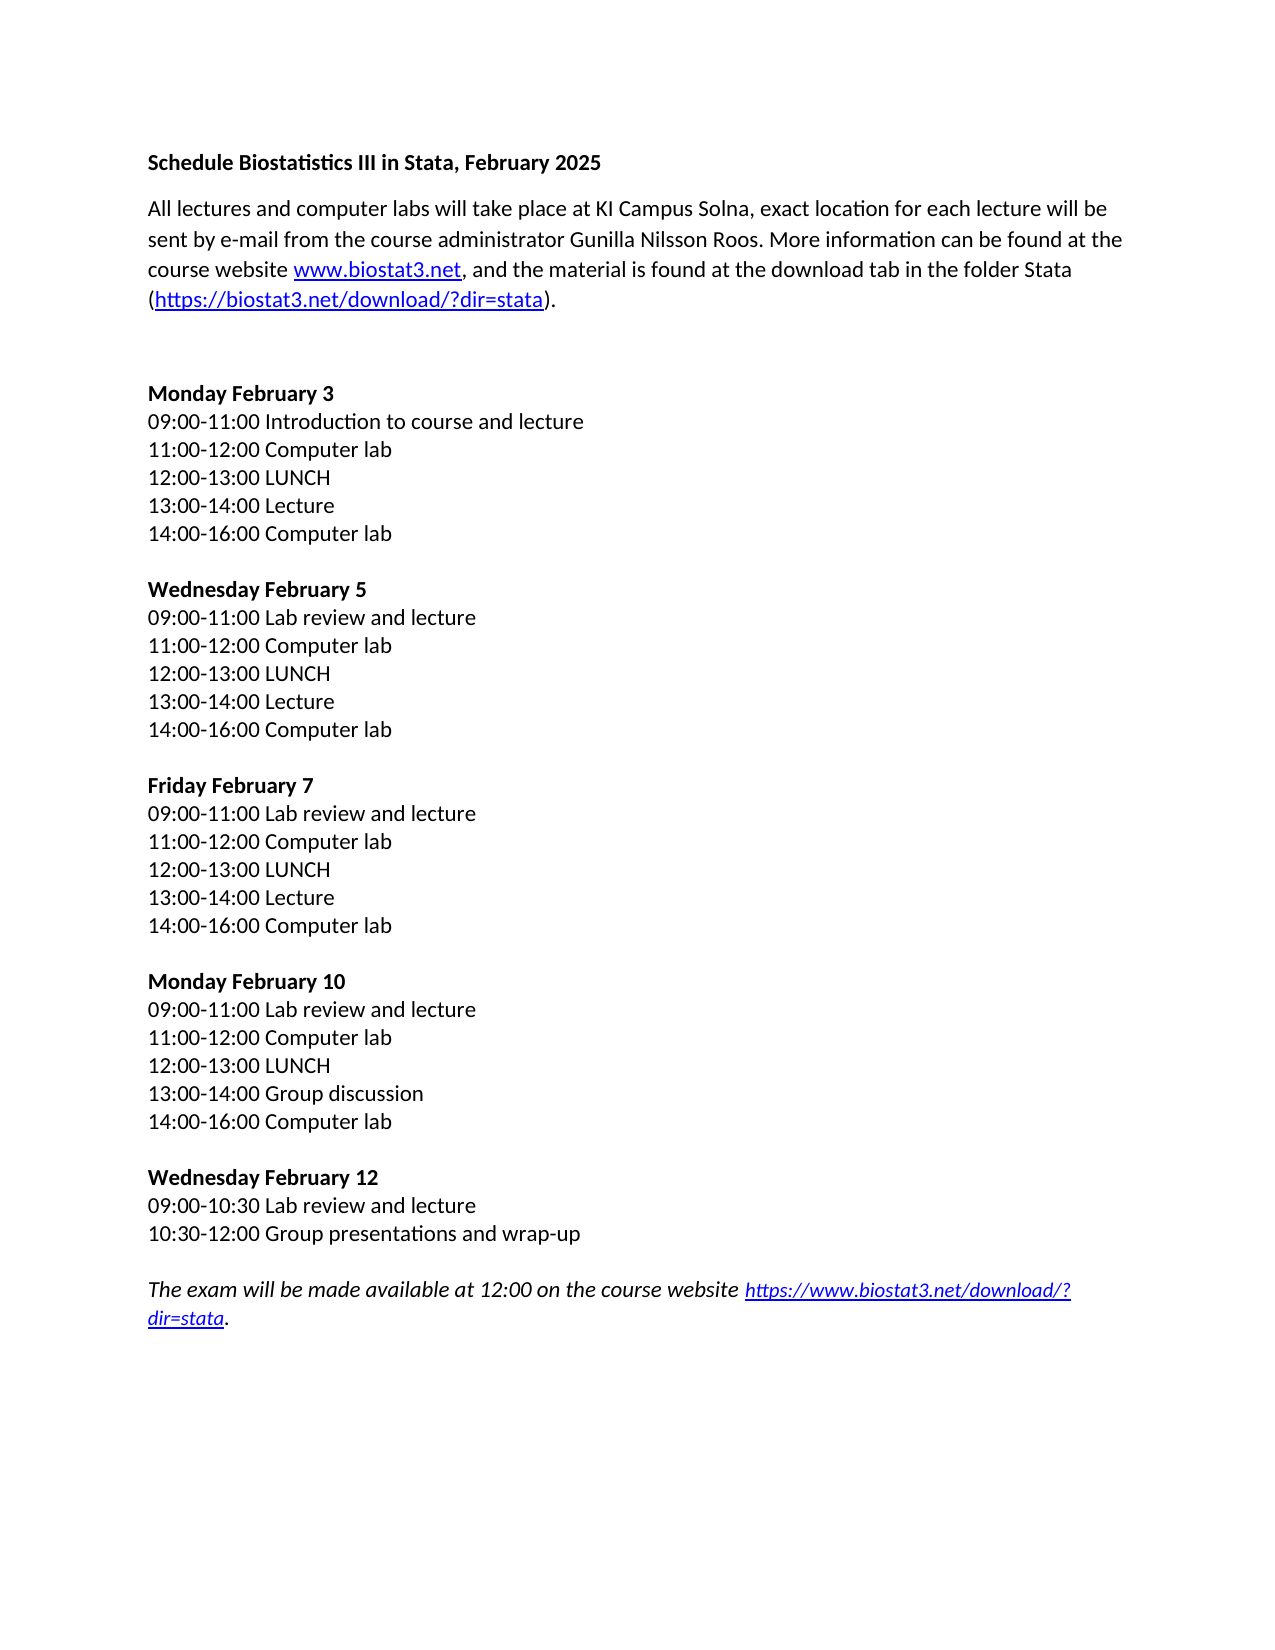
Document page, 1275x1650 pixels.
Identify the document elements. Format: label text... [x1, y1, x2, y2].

text 10:30-12:00 Group presentations and wrap-up [148, 1219, 1127, 1247]
text 12:00-13:00 LUNCH [148, 659, 1127, 687]
text 13:00-14:00 Group discussion [148, 1079, 1127, 1107]
text 11:00-12:00 Computer lab [148, 631, 1127, 659]
text All lectures and computer labs will take place at KI Campus Solna, exact location for each lecture will be sent by e-mail from the course administrator Gunilla Nilsson Roos. More information can be found at the course website www.biostat3.net, and the material is found at the download tab in the folder Stata (https://biostat3.net/download/?dir=stata). [148, 194, 1127, 313]
text Friday February 7 [148, 771, 1127, 799]
text 14:00-16:00 Computer lab [148, 1107, 1127, 1135]
text 11:00-12:00 Computer lab [148, 435, 1127, 463]
text Schedule Biostatistics III in Stata, February 2025 [148, 148, 1127, 176]
text 13:00-14:00 Lecture [148, 687, 1127, 715]
text 12:00-13:00 LUNCH [148, 1051, 1127, 1079]
text 14:00-16:00 Computer lab [148, 715, 1127, 743]
text 09:00-11:00 Lab review and lecture [148, 603, 1127, 631]
text Monday February 10 [148, 967, 1127, 995]
text 11:00-12:00 Computer lab [148, 827, 1127, 855]
text 09:00-11:00 Lab review and lecture [148, 995, 1127, 1023]
text Monday February 3 [148, 379, 1127, 407]
text 13:00-14:00 Lecture [148, 491, 1127, 519]
text Wednesday February 5 [148, 575, 1127, 603]
text 09:00-11:00 Introduction to course and lecture [148, 407, 1127, 435]
text Wednesday February 12 [148, 1163, 1127, 1191]
text 09:00-11:00 Lab review and lecture [148, 799, 1127, 827]
text The exam will be made available at 12:00 on the course website https://www.biostat3.net/download/?dir=stata. [148, 1276, 1127, 1332]
text 12:00-13:00 LUNCH [148, 855, 1127, 883]
text 09:00-10:30 Lab review and lecture [148, 1191, 1127, 1219]
text 12:00-13:00 LUNCH [148, 463, 1127, 491]
text 11:00-12:00 Computer lab [148, 1023, 1127, 1051]
text 14:00-16:00 Computer lab [148, 519, 1127, 547]
text 13:00-14:00 Lecture [148, 883, 1127, 911]
text 14:00-16:00 Computer lab [148, 911, 1127, 939]
